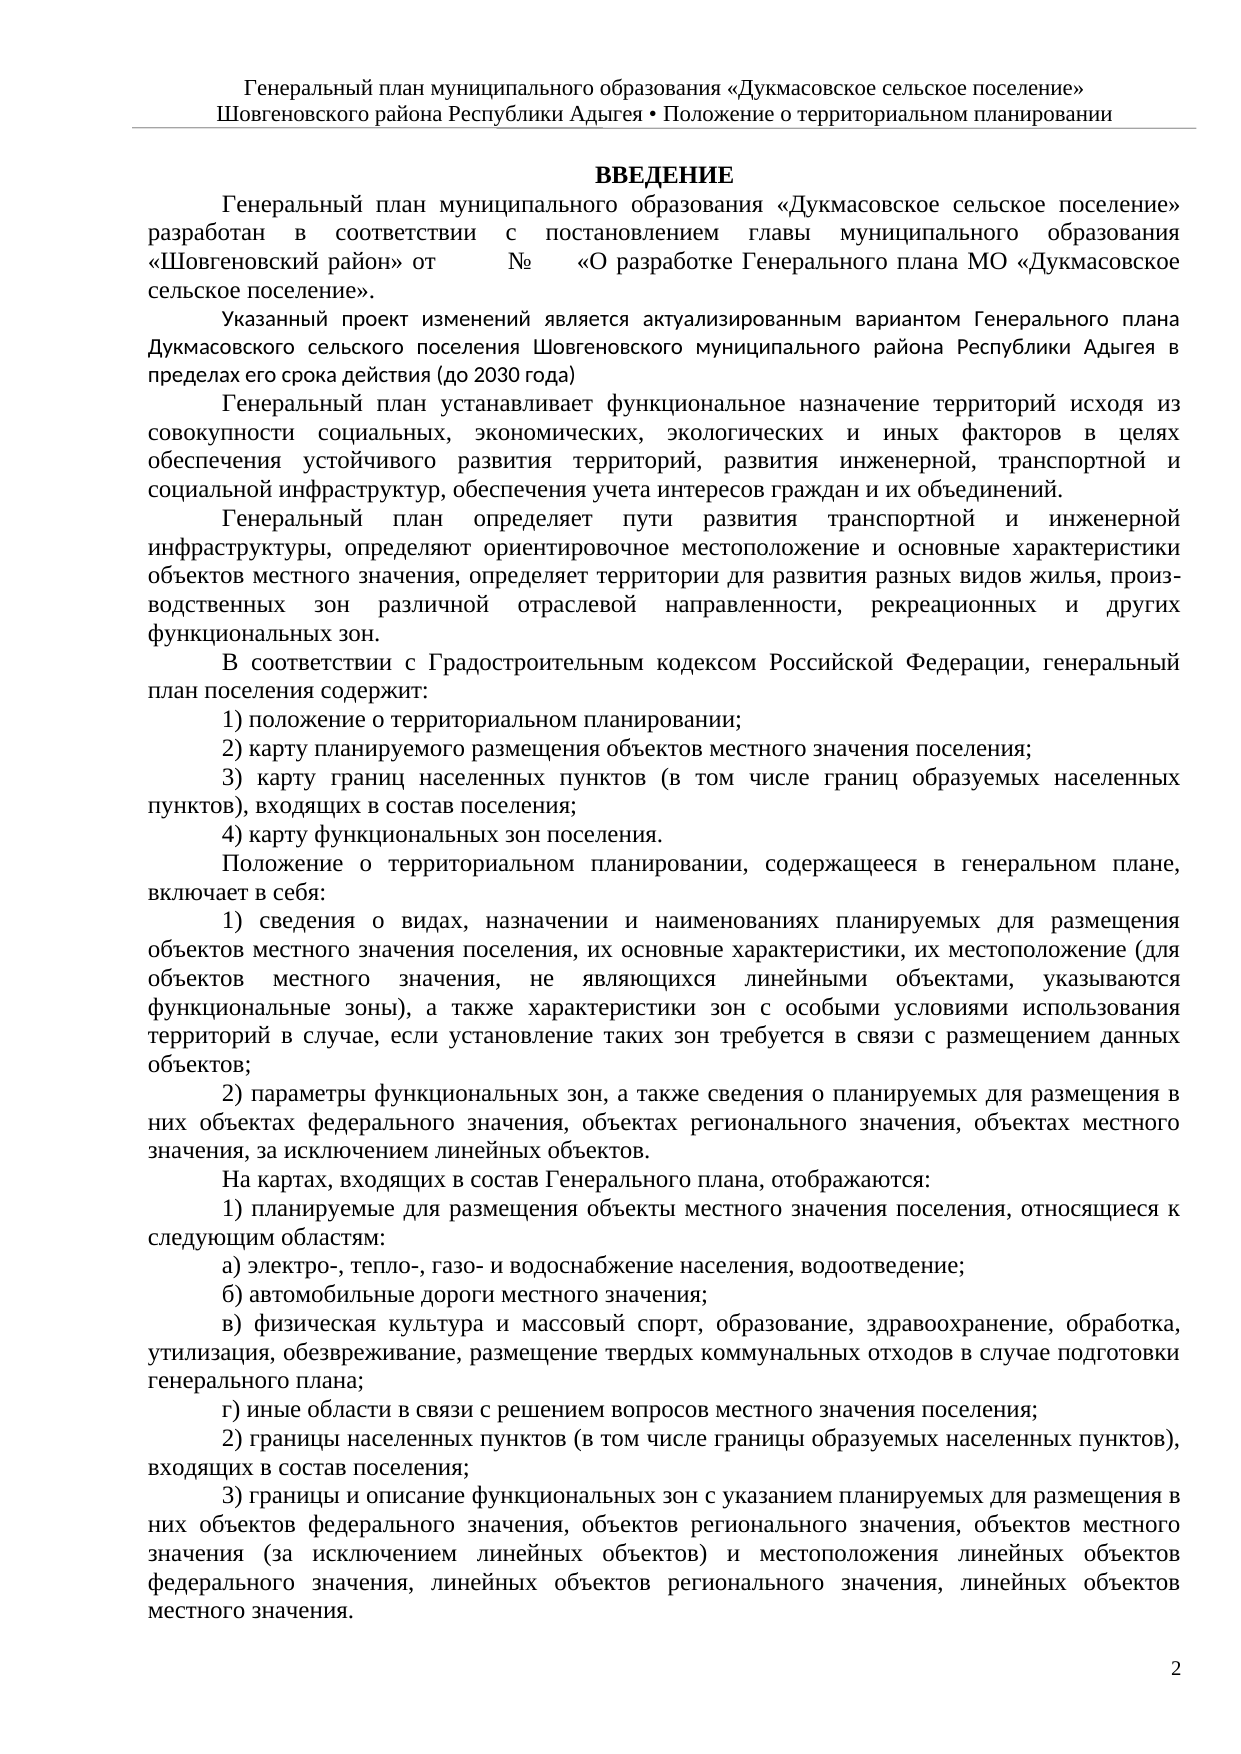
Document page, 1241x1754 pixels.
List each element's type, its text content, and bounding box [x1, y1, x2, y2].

text б) автомобильные дороги местного значения; [148, 1279, 1181, 1308]
text 4) карту функциональных зон поселения. [148, 819, 1181, 848]
text 2) границы населенных пунктов (в том числе границы образуемых населенных пунктов), входящих в состав поселения; [148, 1423, 1181, 1480]
text На картах, входящих в состав Генерального плана, отображаются: [148, 1164, 1181, 1193]
text а) электро-, тепло-, газо- и водоснабжение населения, водоотведение; [148, 1250, 1181, 1279]
text 1) положение о территориальном планировании; [148, 704, 1181, 733]
text г) иные области в связи с решением вопросов местного значения поселения; [148, 1394, 1181, 1423]
text В соответствии с Градостроительным кодексом Российской Федерации, генеральный план поселения содержит: [148, 647, 1181, 704]
text Генеральный план определяет пути развития транспортной и инженерной инфраструктуры, определяют ориентировочное местоположение и основные характеристики объектов местного значения, определяет территории для развития разных видов жилья, производственных зон различной отраслевой направленности, рекреационных и других функциональных зон. [148, 503, 1181, 647]
text 3) карту границ населенных пунктов (в том числе границ образуемых населенных пунктов), входящих в состав поселения; [148, 762, 1181, 819]
text 1) планируемые для размещения объекты местного значения поселения, относящиеся к следующим областям: [148, 1193, 1181, 1250]
text в) физическая культура и массовый спорт, образование, здравоохранение, обработка, утилизация, обезвреживание, размещение твердых коммунальных отходов в случае подготовки генерального плана; [148, 1308, 1181, 1394]
text Генеральный план муниципального образования «Дукмасовское сельское поселение» разработан в соответствии с постановлением главы муниципального образования «Шовгеновский район» от № «О разработке Генерального плана МО «Дукмасовское сельское поселение». [148, 189, 1181, 304]
text Генеральный план устанавливает функциональное назначение территорий исходя из совокупности социальных, экономических, экологических и иных факторов в целях обеспечения устойчивого развития территорий, развития инженерной, транспортной и социальной инфраструктур, обеспечения учета интересов граждан и их объединений. [148, 388, 1181, 503]
text 1) сведения о видах, назначении и наименованиях планируемых для размещения объектов местного значения поселения, их основные характеристики, их местоположение (для объектов местного значения, не являющихся линейными объектами, указываются функциональные зоны), а также характеристики зон с особыми условиями использования территорий в случае, если установление таких зон требуется в связи с размещением данных объектов; [148, 905, 1181, 1078]
text Положение о территориальном планировании, содержащееся в генеральном плане, включает в себя: [148, 848, 1181, 905]
text ВВЕДЕНИЕ [148, 160, 1181, 189]
text Указанный проект изменений является актуализированным вариантом Генерального плана Дукмасовского сельского поселения Шовгеновского муниципального района Республики Адыгея в пределах его срока действия (до 2030 года) [148, 304, 1181, 388]
text 2) карту планируемого размещения объектов местного значения поселения; [148, 733, 1181, 762]
text 2) параметры функциональных зон, а также сведения о планируемых для размещения в них объектах федерального значения, объектах регионального значения, объектах местного значения, за исключением линейных объектов. [148, 1078, 1181, 1164]
text 3) границы и описание функциональных зон с указанием планируемых для размещения в них объектов федерального значения, объектов регионального значения, объектов местного значения (за исключением линейных объектов) и местоположения линейных объектов федерального значения, линейных объектов регионального значения, линейных объектов местного значения. [148, 1480, 1181, 1624]
